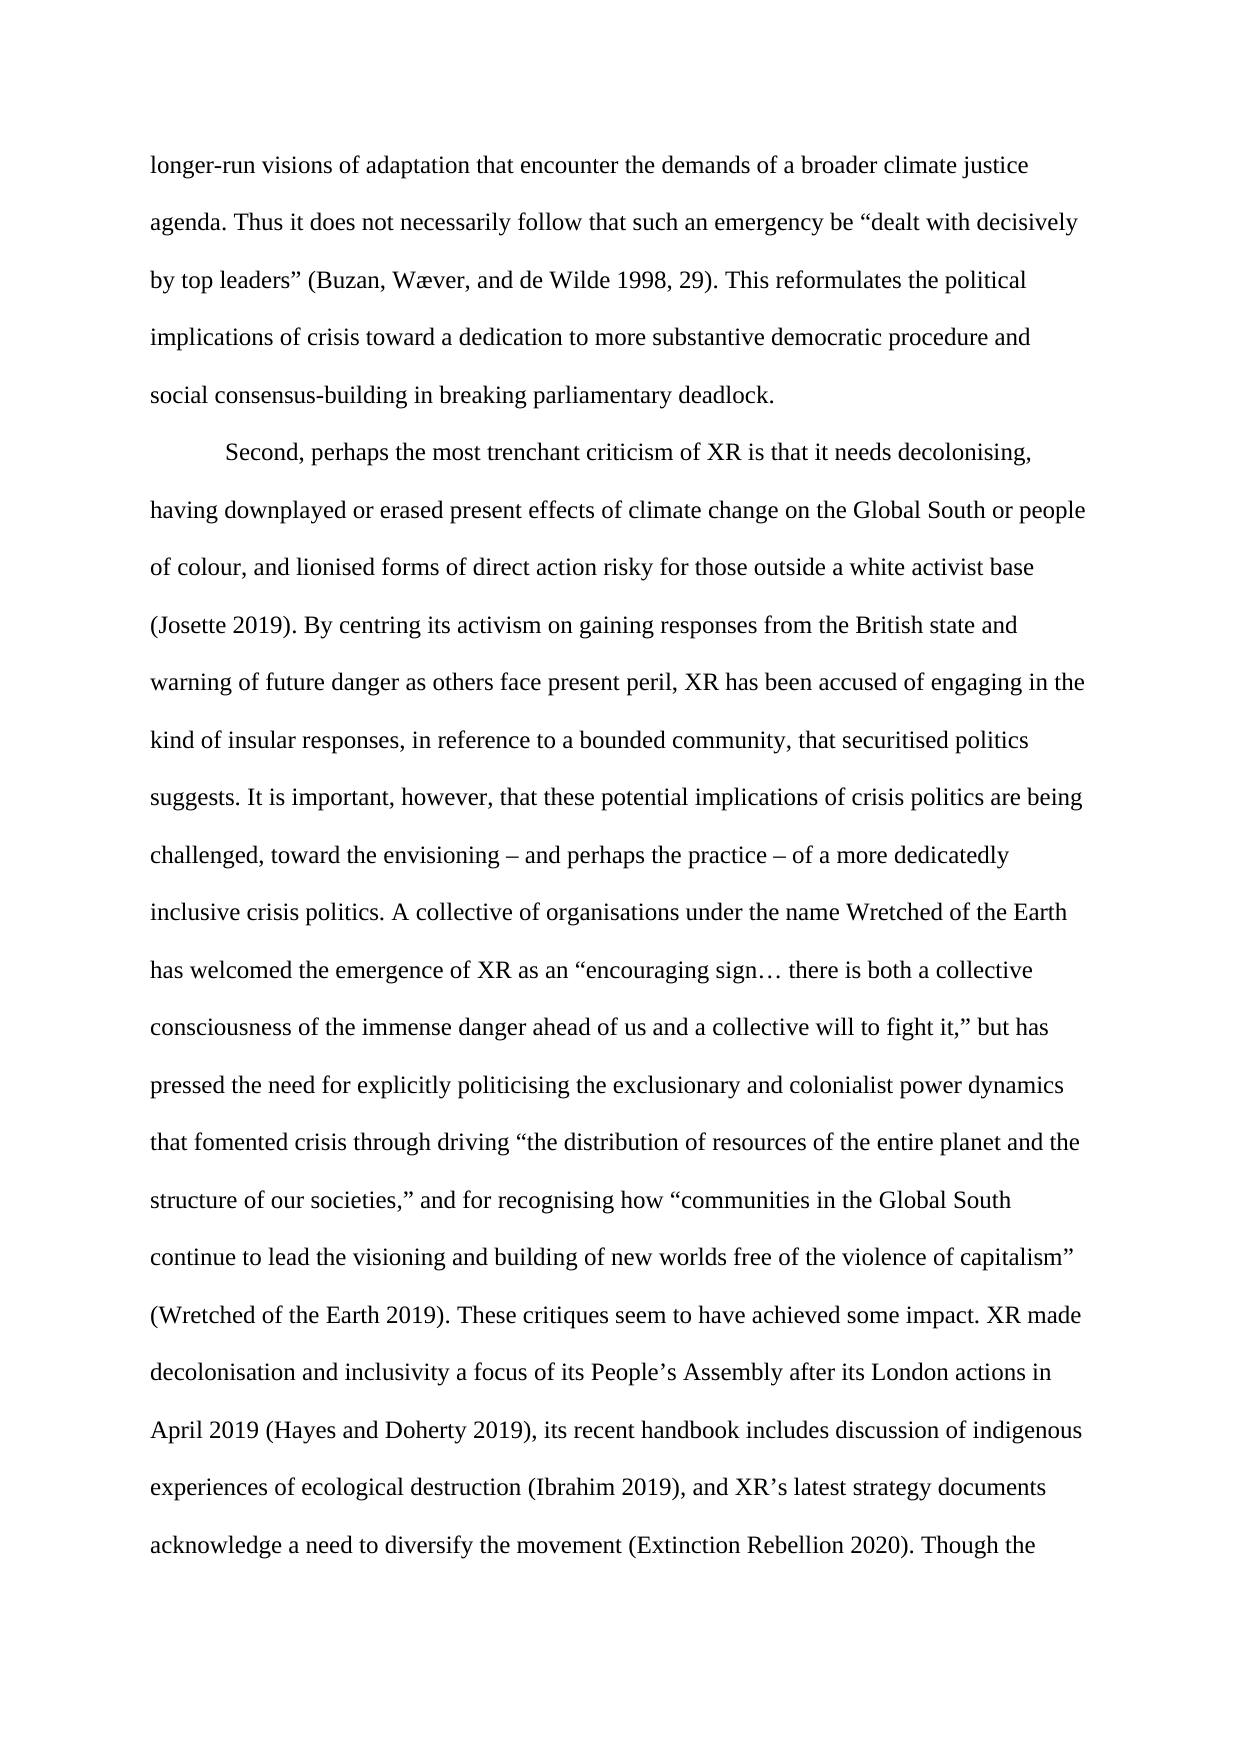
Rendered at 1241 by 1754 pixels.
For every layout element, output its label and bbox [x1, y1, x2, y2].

text [150, 437, 1090, 1559]
text [150, 150, 1090, 409]
